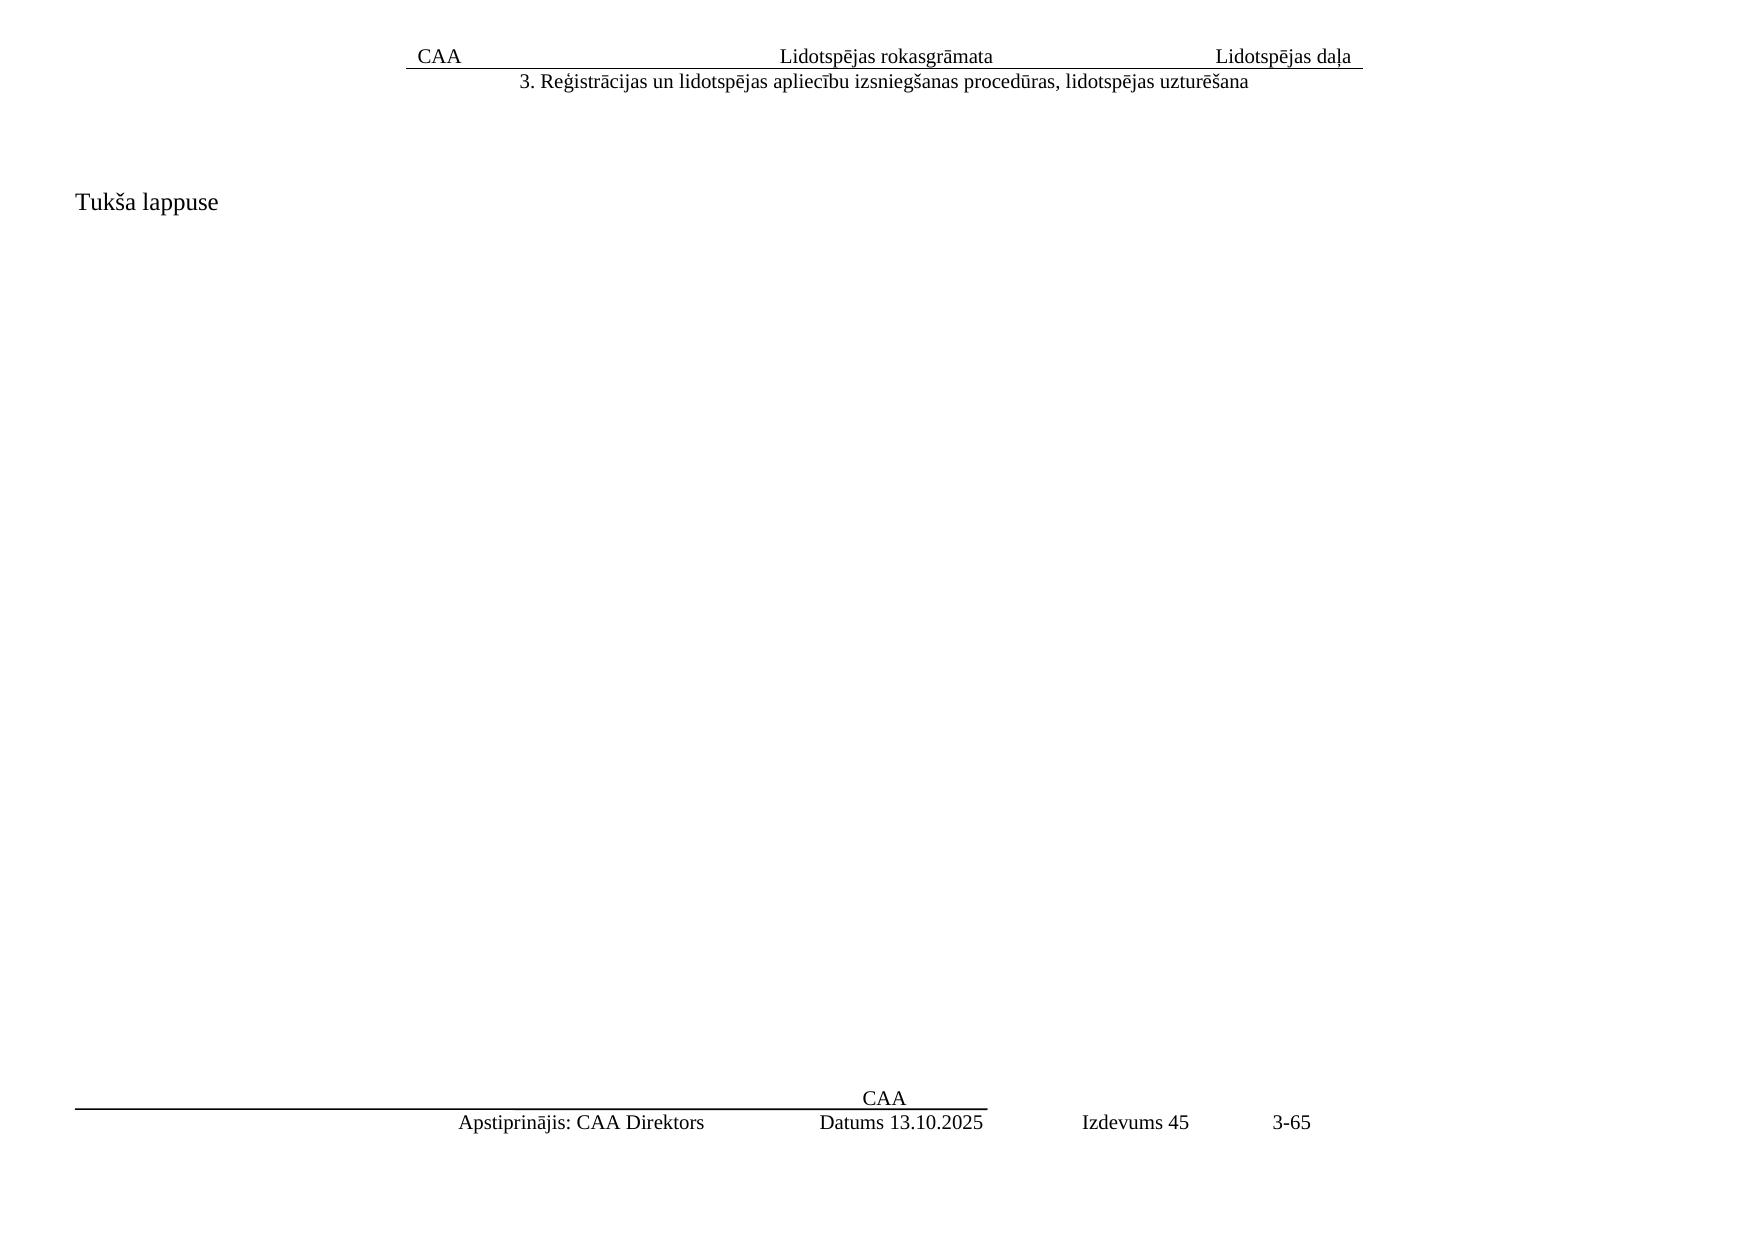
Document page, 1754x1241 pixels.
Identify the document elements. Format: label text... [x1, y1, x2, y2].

text Tukša lappuse [75, 187, 1694, 216]
